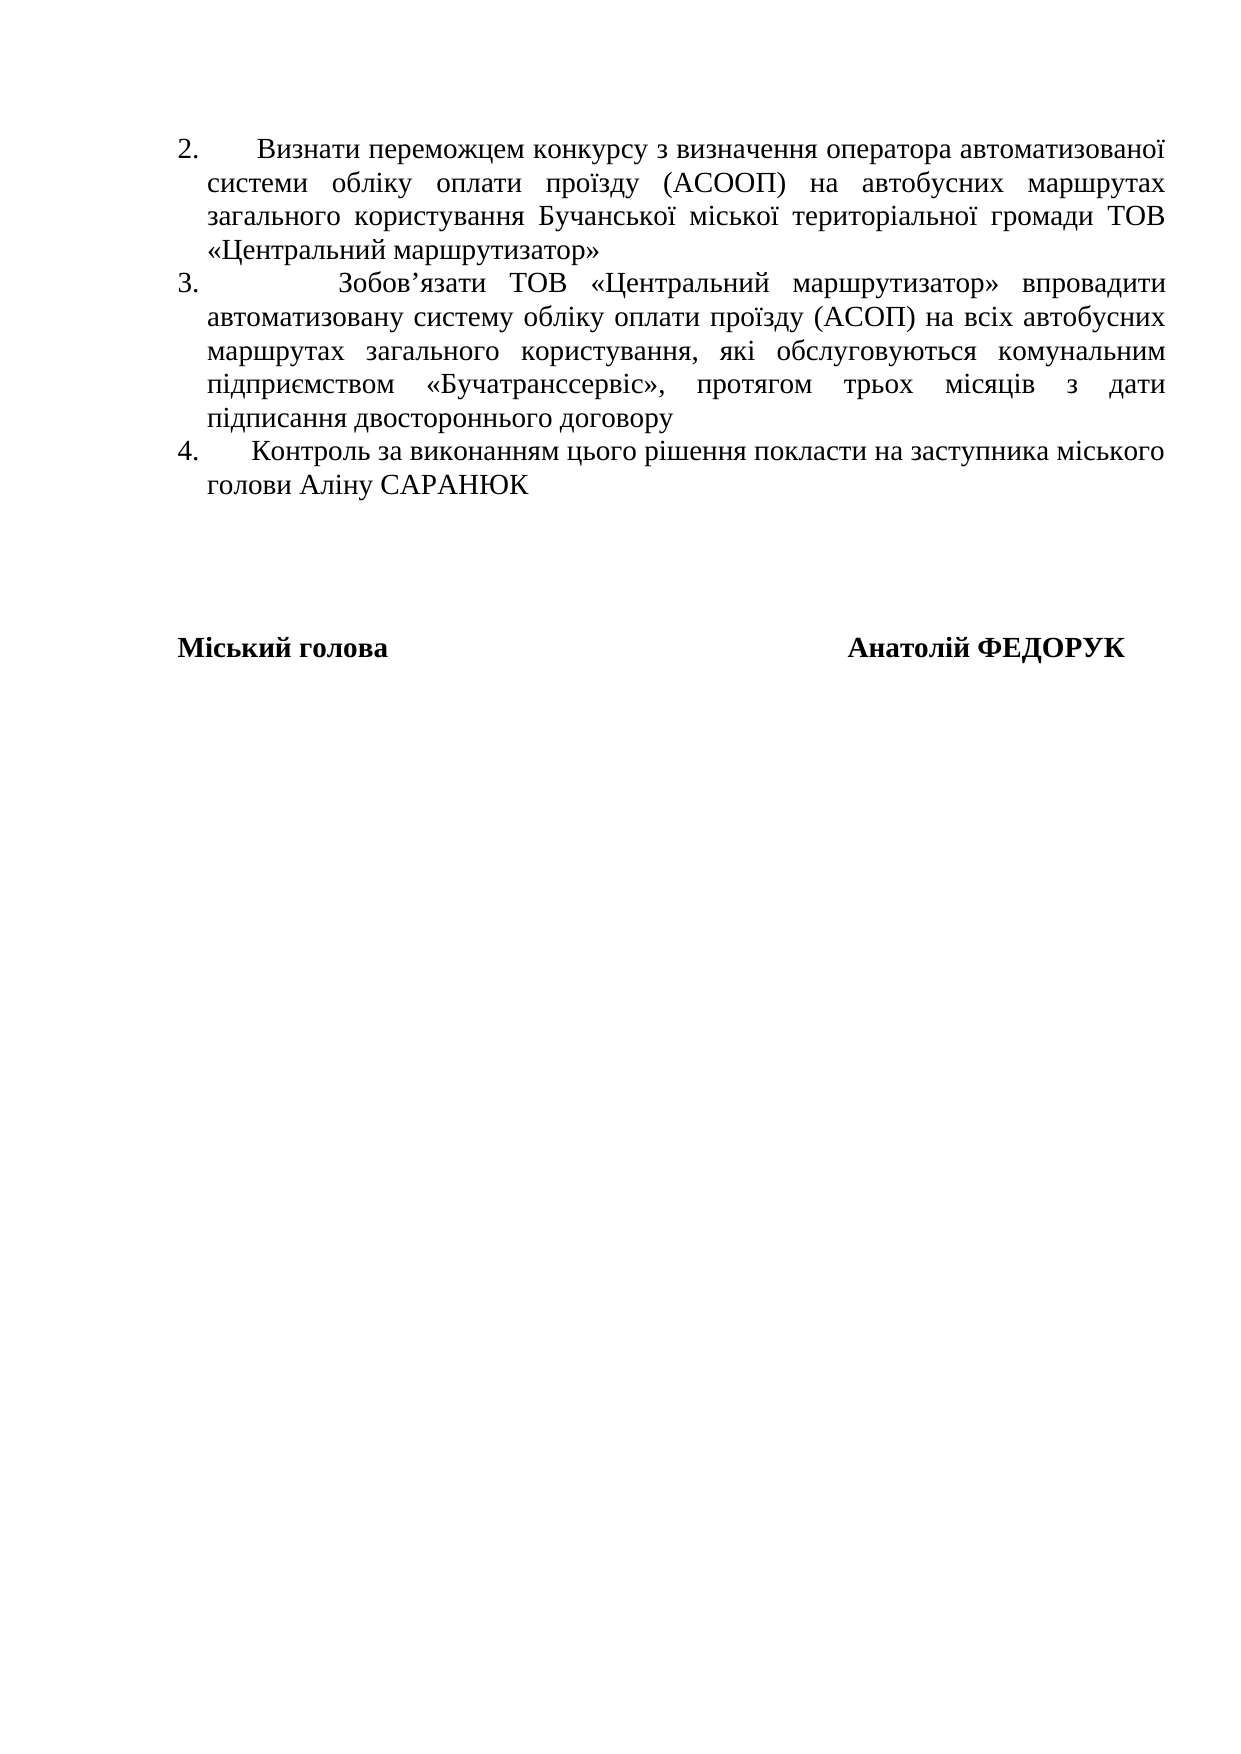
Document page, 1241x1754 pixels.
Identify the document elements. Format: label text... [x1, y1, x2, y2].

list Визнати переможцем конкурсу з визначення оператора автоматизованої системи обліку оплати проїзду (АСООП) на автобусних маршрутах загального користування Бучанської міської територіальної громади ТОВ «Центральний маршрутизатор» [177, 131, 1167, 266]
list Контроль за виконанням цього рішення покласти на заступника міського голови Аліну САРАНЮК [177, 433, 1167, 500]
list Зобов’язати ТОВ «Центральний маршрутизатор» впровадити автоматизовану систему обліку оплати проїзду (АСОП) на всіх автобусних маршрутах загального користування, які обслуговуються комунальним підприємством «Бучатранcсервіс», протягом трьох місяців з дати підписання двостороннього договору [177, 266, 1167, 433]
text Міський голова Анатолій ФЕДОРУК [177, 630, 1167, 664]
